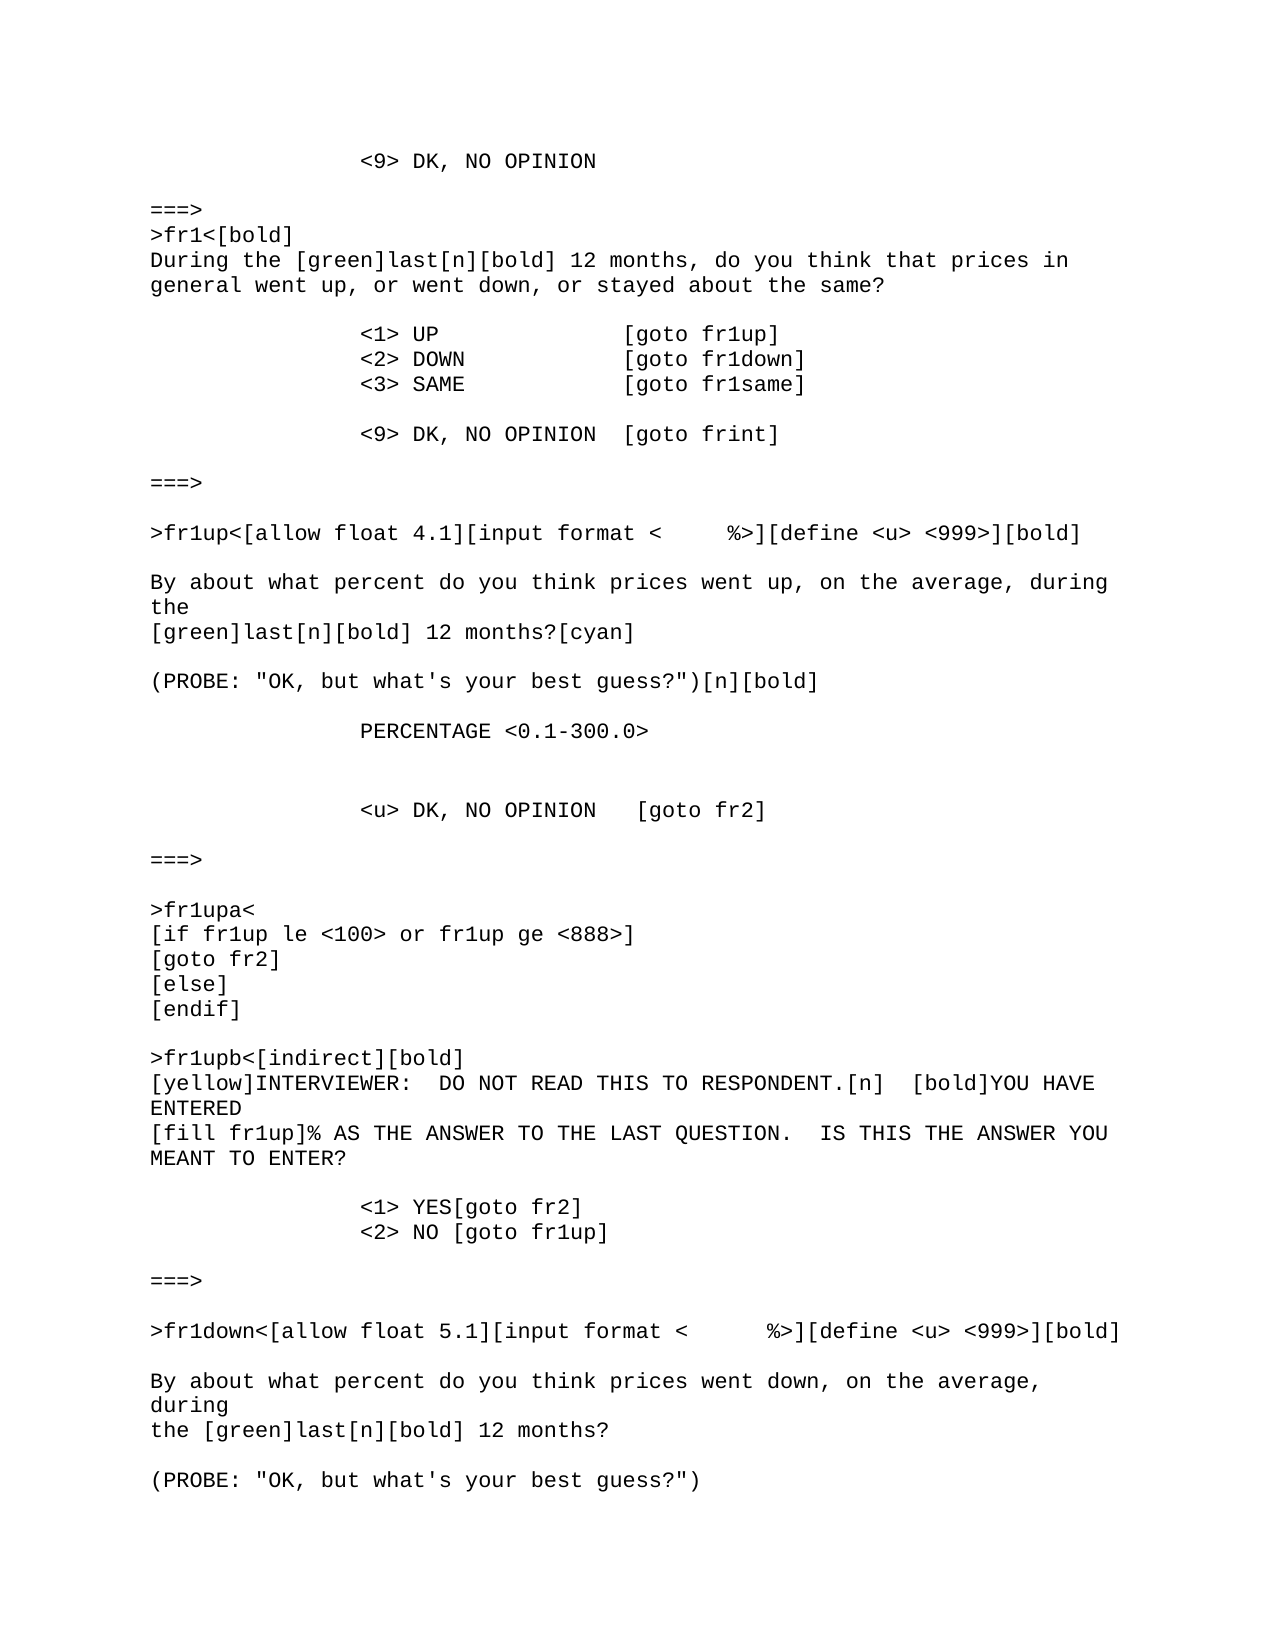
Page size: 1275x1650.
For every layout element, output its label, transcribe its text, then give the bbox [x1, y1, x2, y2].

text <9> DK, NO OPINION [goto frint] [150, 423, 1125, 447]
text >fr1up<[allow float 4.1][input format < %>][define <u> <999>][bold] [150, 522, 1125, 547]
text By about what percent do you think prices went up, on the average, during the [150, 571, 1125, 621]
text [endif] [150, 998, 1125, 1023]
text <1> YES[goto fr2] [150, 1196, 1125, 1221]
text [fill fr1up]% AS THE ANSWER TO THE LAST QUESTION. IS THIS THE ANSWER YOU [150, 1122, 1125, 1147]
text >fr1upb<[indirect][bold] [150, 1047, 1125, 1072]
text (PROBE: "OK, but what's your best guess?")[n][bold] [150, 671, 1125, 695]
text MEANT TO ENTER? [150, 1147, 1125, 1171]
text [green]last[n][bold] 12 months?[cyan] [150, 621, 1125, 646]
text ===> [150, 199, 1125, 224]
text By about what percent do you think prices went down, on the average, during [150, 1370, 1125, 1419]
text (PROBE: "OK, but what's your best guess?") [150, 1469, 1125, 1494]
text [yellow]INTERVIEWER: DO NOT READ THIS TO RESPONDENT.[n] [bold]YOU HAVE ENTERED [150, 1072, 1125, 1122]
text >fr1upa< [150, 899, 1125, 923]
text During the [green]last[n][bold] 12 months, do you think that prices in [150, 249, 1125, 274]
text >fr1<[bold] [150, 224, 1125, 249]
text ===> [150, 1271, 1125, 1295]
text general went up, or went down, or stayed about the same? [150, 274, 1125, 299]
text <3> SAME [goto fr1same] [150, 373, 1125, 398]
text >fr1down<[allow float 5.1][input format < %>][define <u> <999>][bold] [150, 1320, 1125, 1345]
text [goto fr2] [150, 948, 1125, 973]
text ===> [150, 849, 1125, 874]
text [else] [150, 973, 1125, 998]
text [if fr1up le <100> or fr1up ge <888>] [150, 923, 1125, 948]
text <9> DK, NO OPINION [150, 150, 1125, 175]
text <2> NO [goto fr1up] [150, 1221, 1125, 1246]
text <u> DK, NO OPINION [goto fr2] [150, 799, 1125, 824]
text PERCENTAGE <0.1-300.0> [150, 720, 1125, 745]
text ===> [150, 472, 1125, 497]
text the [green]last[n][bold] 12 months? [150, 1419, 1125, 1444]
text <1> UP [goto fr1up] [150, 323, 1125, 348]
text <2> DOWN [goto fr1down] [150, 348, 1125, 373]
